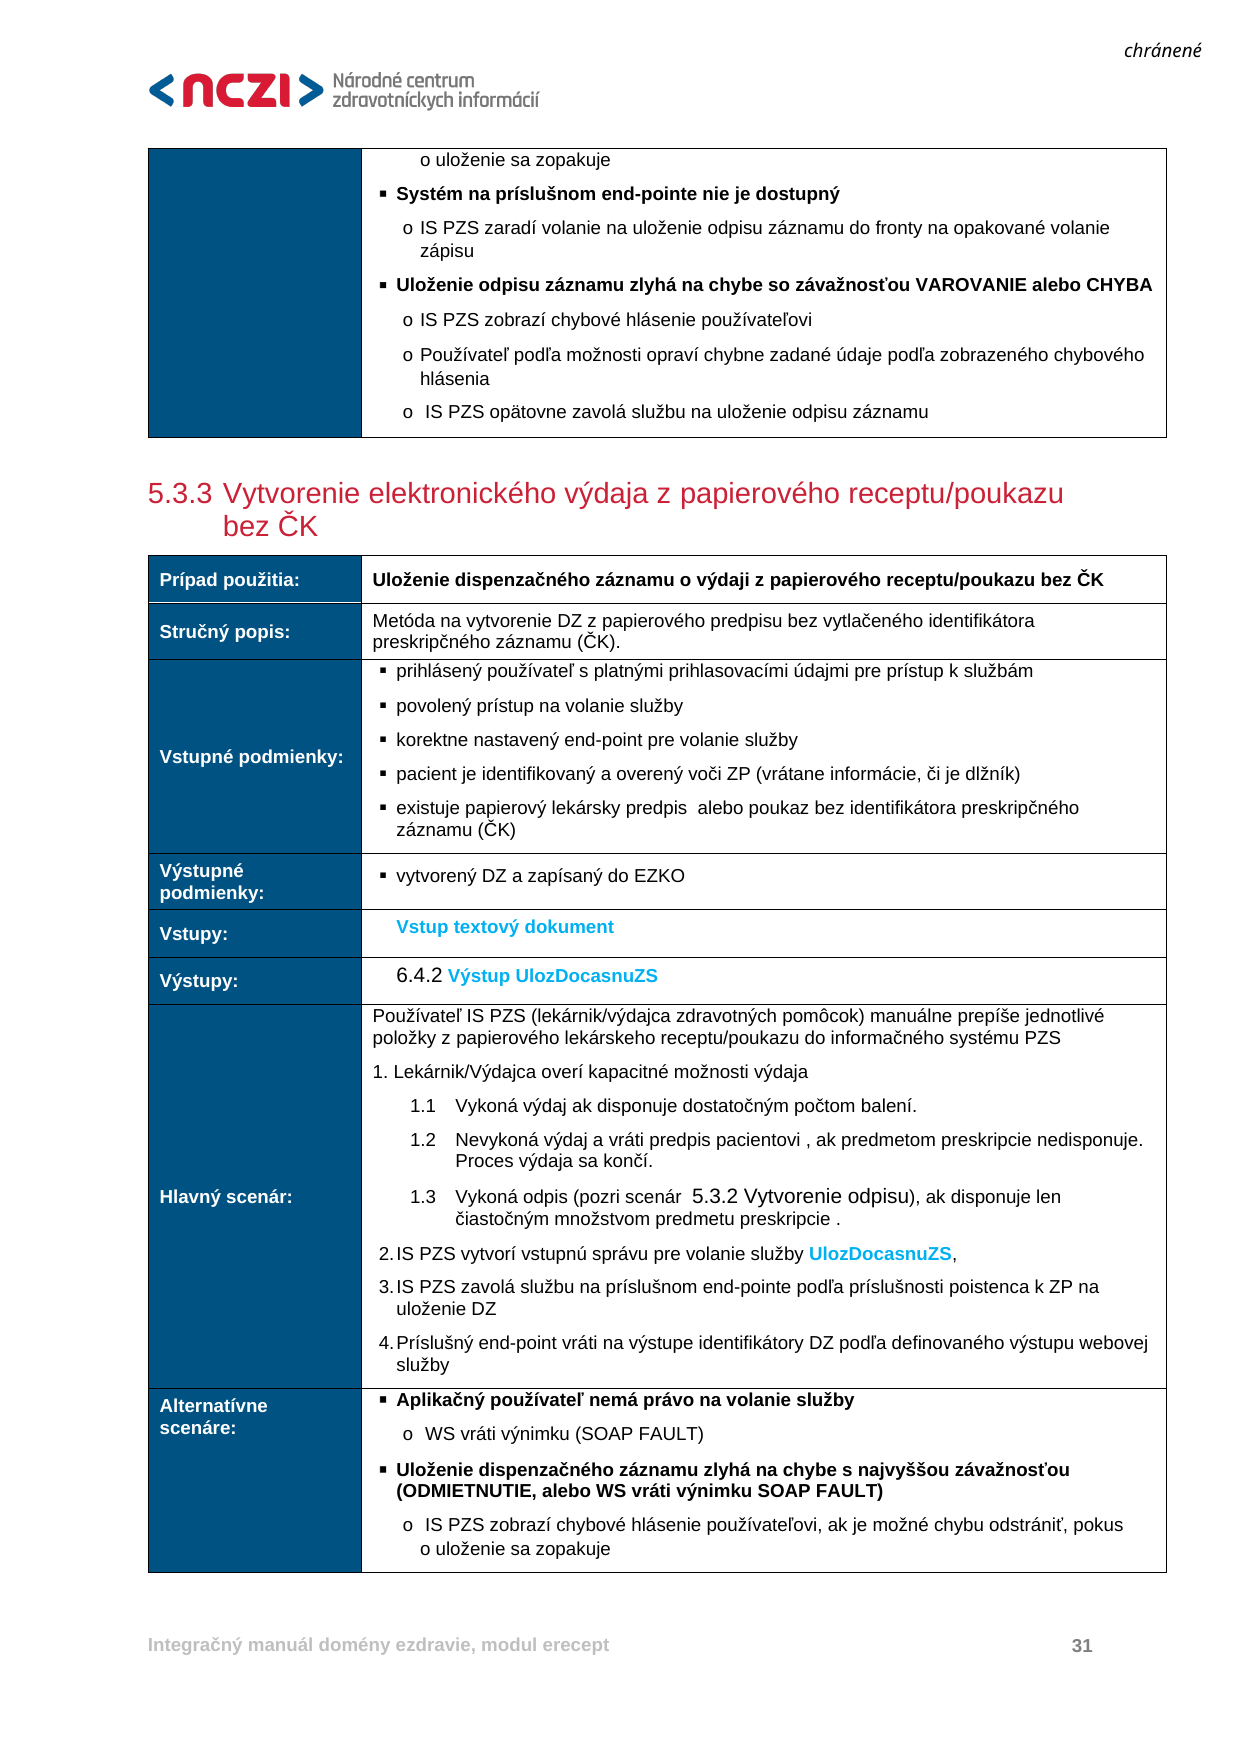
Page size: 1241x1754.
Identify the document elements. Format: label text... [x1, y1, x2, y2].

table_cell Stručný popis: [149, 604, 361, 659]
table_cell Metóda na vytvorenie DZ z papierového predpisu bez vytlačeného identifikátora preskripčného záznamu (ČK). [362, 604, 1166, 659]
table_cell vytvorený DZ a zapísaný do EZKO [362, 854, 1166, 909]
table_cell Vstupy: [149, 910, 361, 957]
picture [137, 58, 552, 124]
text Vytvorenie elektronického výdaja z papierového receptu/poukazu bez ČK [148, 476, 1093, 543]
table_cell Používateľ IS PZS (lekárnik/výdajca zdravotných pomôcok) manuálne prepíše jednotlivé položky z papierového lekárskeho receptu/poukazu do informačného systému PZS 1. Lekárnik/Výdajca overí kapacitné možnosti výdaja Vykoná výdaj ak disponuje dostatočným počtom balení. Nevykoná výdaj a vráti predpis pacientovi , ak predmetom preskripcie nedisponuje. Proces výdaja sa končí. Vykoná odpis (pozri scenár 5.3.2 Vytvorenie odpisu), ak disponuje len čiastočným množstvom predmetu preskripcie . IS PZS vytvorí vstupnú správu pre volanie služby UlozDocasnuZS, IS PZS zavolá službu na príslušnom end-pointe podľa príslušnosti poistenca k ZP na uloženie DZ Príslušný end-point vráti na výstupe identifikátory DZ podľa definovaného výstupu webovej služby [362, 1005, 1166, 1388]
table_cell Výstupné podmienky: [149, 854, 361, 909]
table_cell Hlavný scenár: [149, 1005, 361, 1388]
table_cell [149, 149, 361, 437]
table_header Uloženie dispenzačného záznamu o výdaji z papierového receptu/poukazu bez ČK [362, 556, 1166, 602]
table_cell Vstup textový dokument [362, 910, 1166, 957]
table_cell Výstupy: [149, 958, 361, 1004]
table_header Prípad použitia: [149, 556, 361, 602]
table_cell Vstupné podmienky: [149, 660, 361, 853]
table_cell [362, 149, 1166, 437]
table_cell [362, 1389, 1166, 1572]
table_cell 6.4.2 Výstup UlozDocasnuZS [362, 958, 1166, 1004]
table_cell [149, 1389, 361, 1572]
table_cell prihlásený používateľ s platnými prihlasovacími údajmi pre prístup k službám povolený prístup na volanie služby korektne nastavený end-point pre volanie služby pacient je identifikovaný a overený voči ZP (vrátane informácie, či je dlžník) existuje papierový lekársky predpis alebo poukaz bez identifikátora preskripčného záznamu (ČK) [362, 660, 1166, 853]
